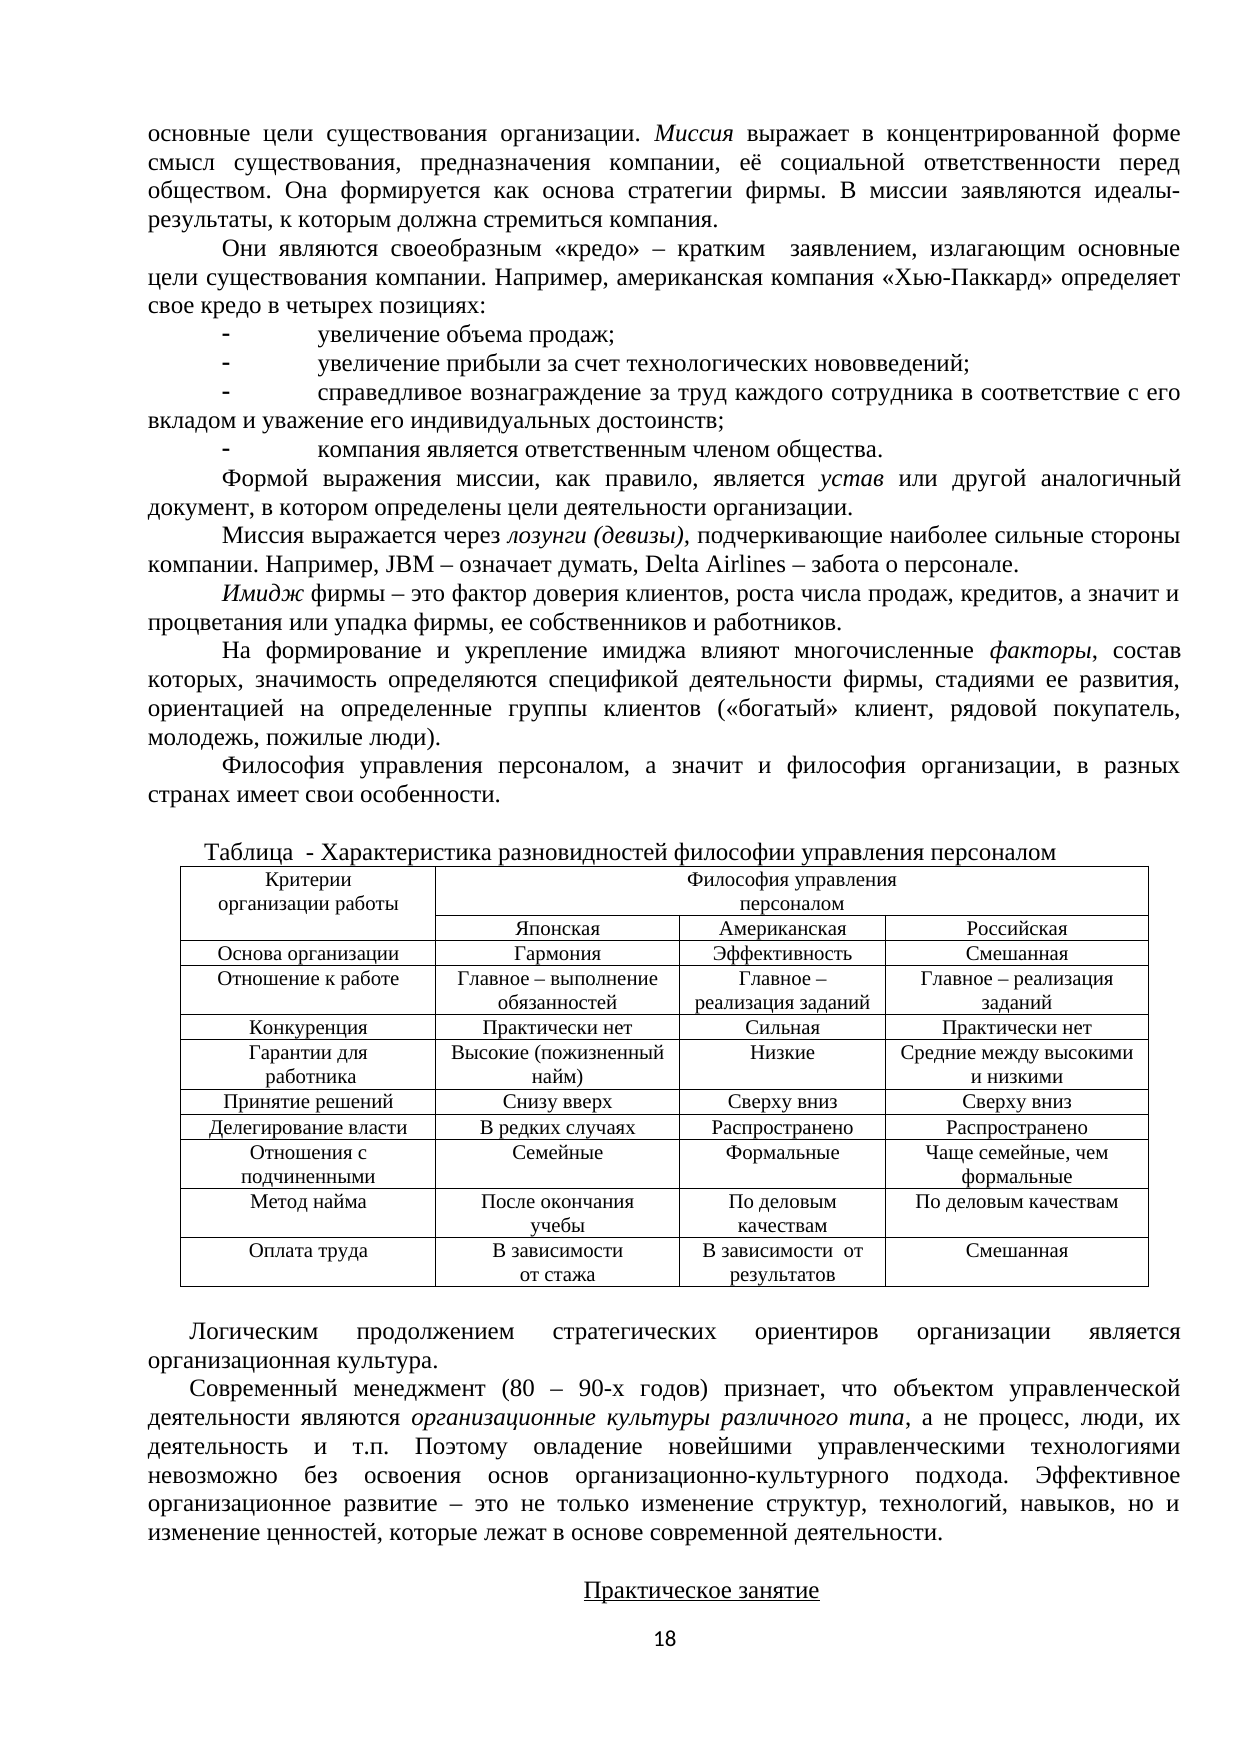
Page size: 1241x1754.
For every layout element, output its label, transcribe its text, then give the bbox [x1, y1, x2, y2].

table_cell Эффективность [680, 941, 885, 965]
table_cell Принятие решений [181, 1090, 435, 1113]
table_cell Делегирование власти [181, 1115, 435, 1139]
table_cell Основа организации [181, 941, 435, 965]
list справедливое вознаграждение за труд каждого сотрудника в соответствие с его вкладом и уважение его индивидуальных достоинств; [148, 377, 1181, 434]
text Формой выражения миссии, как правило, является устав или другой аналогичный документ, в котором определены цели деятельности организации. [148, 463, 1181, 521]
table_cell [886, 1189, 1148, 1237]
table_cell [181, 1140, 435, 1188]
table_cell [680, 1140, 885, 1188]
text Современный менеджмент (80 – 90-х годов) признает, что объектом управленческой деятельности являются организационные культуры различного типа, а не процесс, люди, их деятельность и т.п. Поэтому овладение новейшими управленческими технологиями невозможно без освоения основ организационно-культурного подхода. Эффективное организационное развитие – это не только изменение структур, технологий, навыков, но и изменение ценностей, которые лежат в основе современной деятельности. [148, 1373, 1181, 1546]
table_cell Гарантии для работника [181, 1040, 435, 1088]
text Они являются своеобразным «кредо» – кратким заявлением, излагающим основные цели существования компании. Например, американская компания «Хью-Паккард» определяет свое кредо в четырех позициях: [148, 233, 1181, 319]
text Имидж фирмы – это фактор доверия клиентов, роста числа продаж, кредитов, а значит и процветания или упадка фирмы, ее собственников и работников. [148, 578, 1181, 636]
table_cell Главное – реализация заданий [680, 966, 885, 1014]
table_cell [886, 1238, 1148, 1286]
table_cell Низкие [680, 1040, 885, 1088]
table_header Критерии организации работы [181, 867, 435, 940]
table_cell Практически нет [436, 1015, 679, 1039]
list увеличение объема продаж; [148, 319, 1181, 348]
table_cell Сильная [680, 1015, 885, 1039]
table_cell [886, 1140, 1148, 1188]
text На формирование и укрепление имиджа влияют многочисленные факторы, состав которых, значимость определяются спецификой деятельности фирмы, стадиями ее развития, ориентацией на определенные группы клиентов («богатый» клиент, рядовой покупатель, молодежь, пожилые люди). [148, 636, 1181, 751]
table_cell Главное – реализация заданий [886, 966, 1148, 1014]
list компания является ответственным членом общества. [148, 434, 1181, 463]
table_cell Конкуренция [181, 1015, 435, 1039]
table_header Философия управления персоналом [436, 867, 1148, 915]
text Философия управления персоналом, а значит и философия организации, в разных странах имеет свои особенности. [148, 751, 1181, 808]
table_cell Высокие (пожизненный найм) [436, 1040, 679, 1088]
table_cell Отношение к работе [181, 966, 435, 1014]
table_cell Американская [680, 916, 885, 940]
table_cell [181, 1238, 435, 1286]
text Таблица - Характеристика разновидностей философии управления персоналом [148, 837, 1181, 866]
table_cell Практически нет [886, 1015, 1148, 1039]
table_cell Средние между высокими и низкими [886, 1040, 1148, 1088]
table_cell Российская [886, 916, 1148, 940]
text Логическим продолжением стратегических ориентиров организации является организационная культура. [148, 1316, 1181, 1373]
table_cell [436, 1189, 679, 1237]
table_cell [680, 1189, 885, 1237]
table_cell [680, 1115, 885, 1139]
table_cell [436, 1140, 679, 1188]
table_cell Снизу вверх [436, 1090, 679, 1113]
table_cell Главное – выполнение обязанностей [436, 966, 679, 1014]
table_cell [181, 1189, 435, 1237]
table_cell Сверху вниз [680, 1090, 885, 1113]
table_cell Гармония [436, 941, 679, 965]
text Практическое занятие [148, 1575, 1181, 1603]
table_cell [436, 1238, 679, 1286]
table_cell В редких случаях [436, 1115, 679, 1139]
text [148, 118, 1181, 233]
table_cell Японская [436, 916, 679, 940]
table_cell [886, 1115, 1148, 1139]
list увеличение прибыли за счет технологических нововведений; [148, 348, 1181, 377]
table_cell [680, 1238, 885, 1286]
text Миссия выражается через лозунги (девизы), подчеркивающие наиболее сильные стороны компании. Например, JВМ – означает думать, Delta Airlines – забота о персонале. [148, 521, 1181, 578]
table_cell Сверху вниз [886, 1090, 1148, 1113]
table_cell Смешанная [886, 941, 1148, 965]
